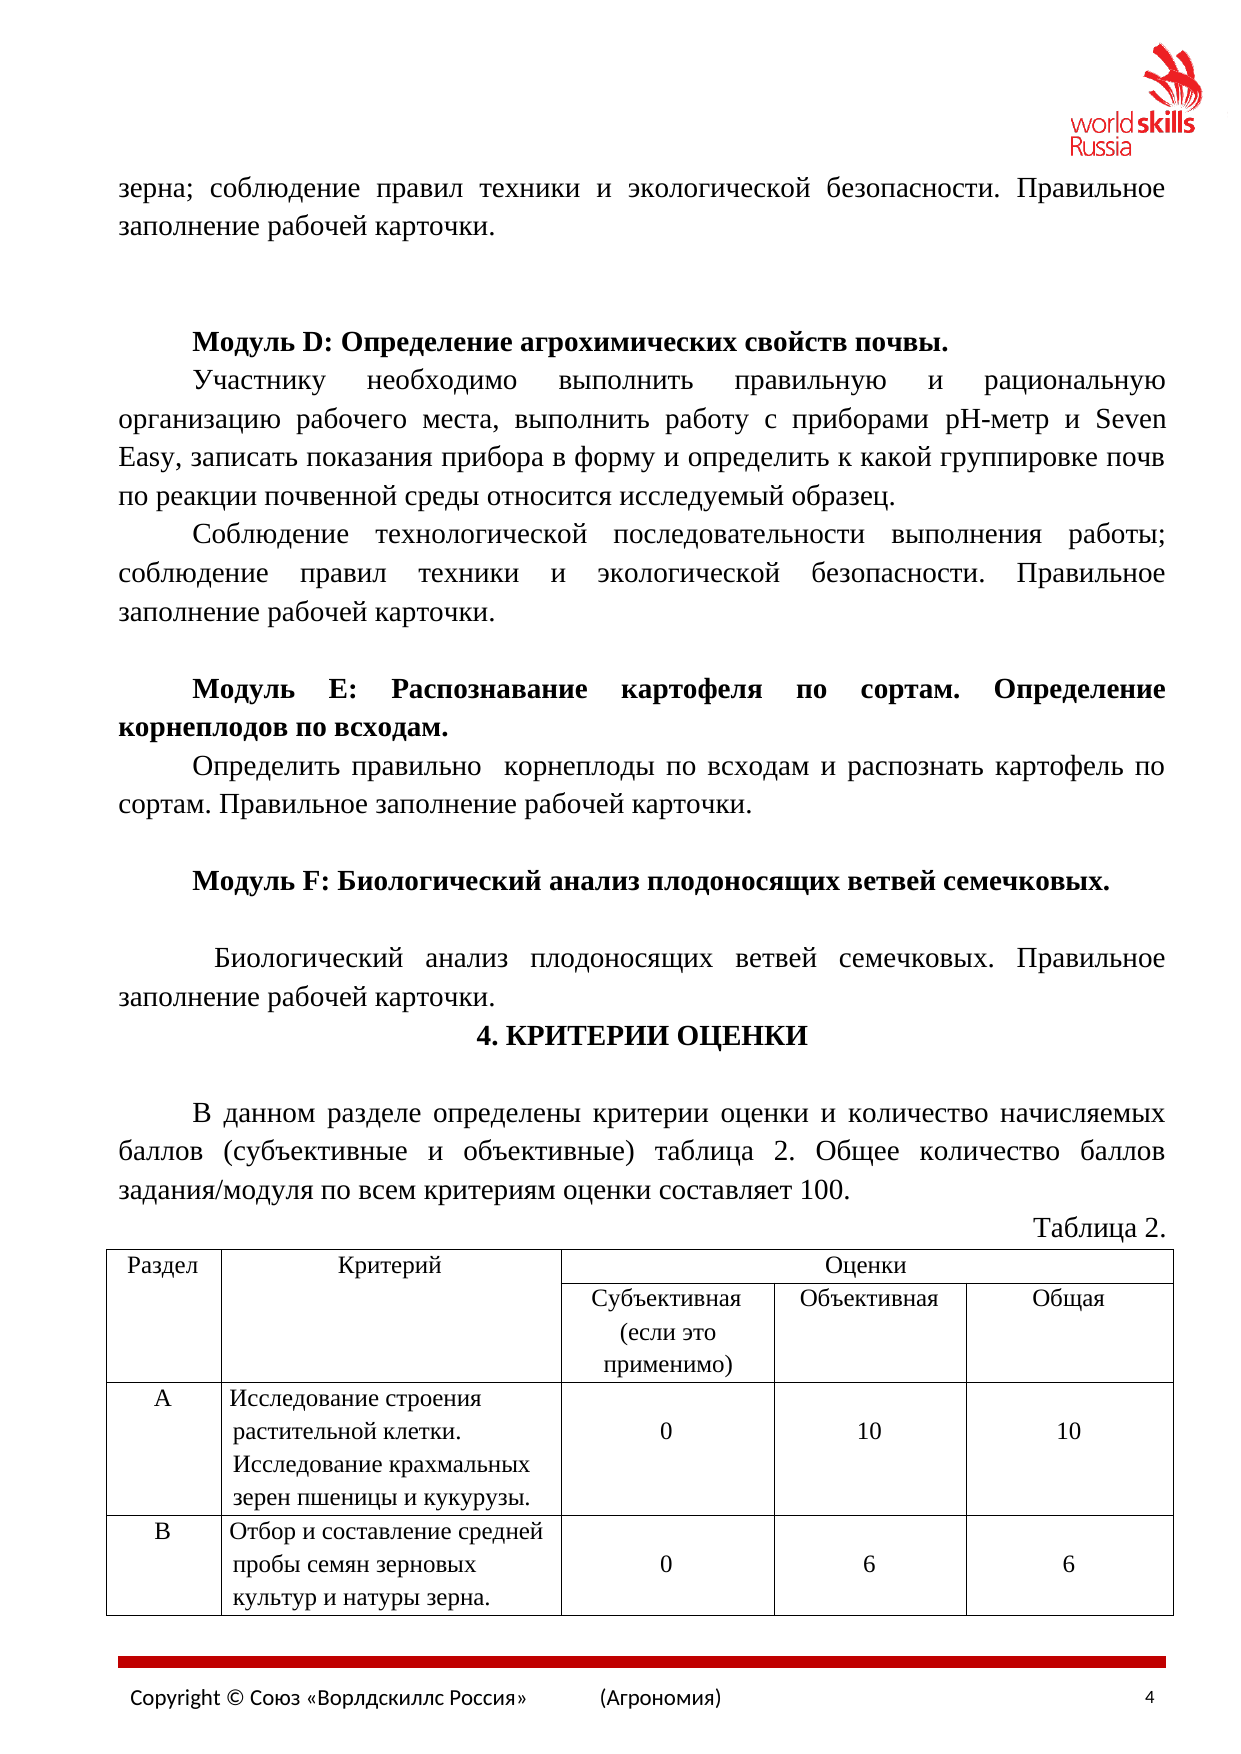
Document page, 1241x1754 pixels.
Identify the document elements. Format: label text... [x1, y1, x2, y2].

text Таблица 2. [118, 1210, 1166, 1244]
table_cell 0 [562, 1383, 774, 1515]
table_cell 10 [967, 1383, 1173, 1515]
picture [1071, 42, 1228, 156]
subtitle 4. Критерии оценки [118, 1018, 1166, 1051]
table_cell Общая [967, 1284, 1173, 1382]
table_cell В [107, 1516, 221, 1614]
table_header Раздел [107, 1250, 221, 1382]
table_cell 10 [775, 1383, 966, 1515]
text Определить правильно корнеплоды по всходам и распознать картофель по сортам. Правильное заполнение рабочей карточки. [118, 748, 1166, 820]
table_cell Субъективная (если это применимо) [562, 1284, 774, 1382]
table_cell 6 [775, 1516, 966, 1614]
text Участнику необходимо выполнить правильную и рациональную организацию рабочего места, выполнить работу с приборами рН-метр и Seven Easy, записать показания прибора в форму и определить к какой группировке почв по реакции почвенной среды относится исследуемый образец. [118, 362, 1166, 512]
text Модуль Е: Распознавание картофеля по сортам. Определение корнеплодов по всходам. [118, 671, 1166, 743]
table_cell Исследование строения растительной клетки. Исследование крахмальных зерен пшеницы и кукурузы. [222, 1383, 561, 1515]
table_cell 6 [967, 1516, 1173, 1614]
text Модуль D: Определение агрохимических свойств почвы. [118, 324, 1166, 357]
table_cell 0 [562, 1516, 774, 1614]
text Биологический анализ плодоносящих ветвей семечковых. Правильное заполнение рабочей карточки. [118, 941, 1166, 1013]
table_cell А [107, 1383, 221, 1515]
text Модуль F: Биологический анализ плодоносящих ветвей семечковых. [118, 863, 1166, 897]
text Соблюдение технологической последовательности выполнения работы; соблюдение правил техники и экологической безопасности. Правильное заполнение рабочей карточки. [118, 517, 1166, 627]
table_cell Объективная [775, 1284, 966, 1382]
text В данном разделе определены критерии оценки и количество начисляемых баллов (субъективные и объективные) таблица 2. Общее количество баллов задания/модуля по всем критериям оценки составляет 100. [118, 1095, 1166, 1205]
table_header Оценки [562, 1250, 1173, 1282]
table_cell Отбор и составление средней пробы семян зерновых культур и натуры зерна. [222, 1516, 561, 1614]
table_header Критерий [222, 1250, 561, 1382]
